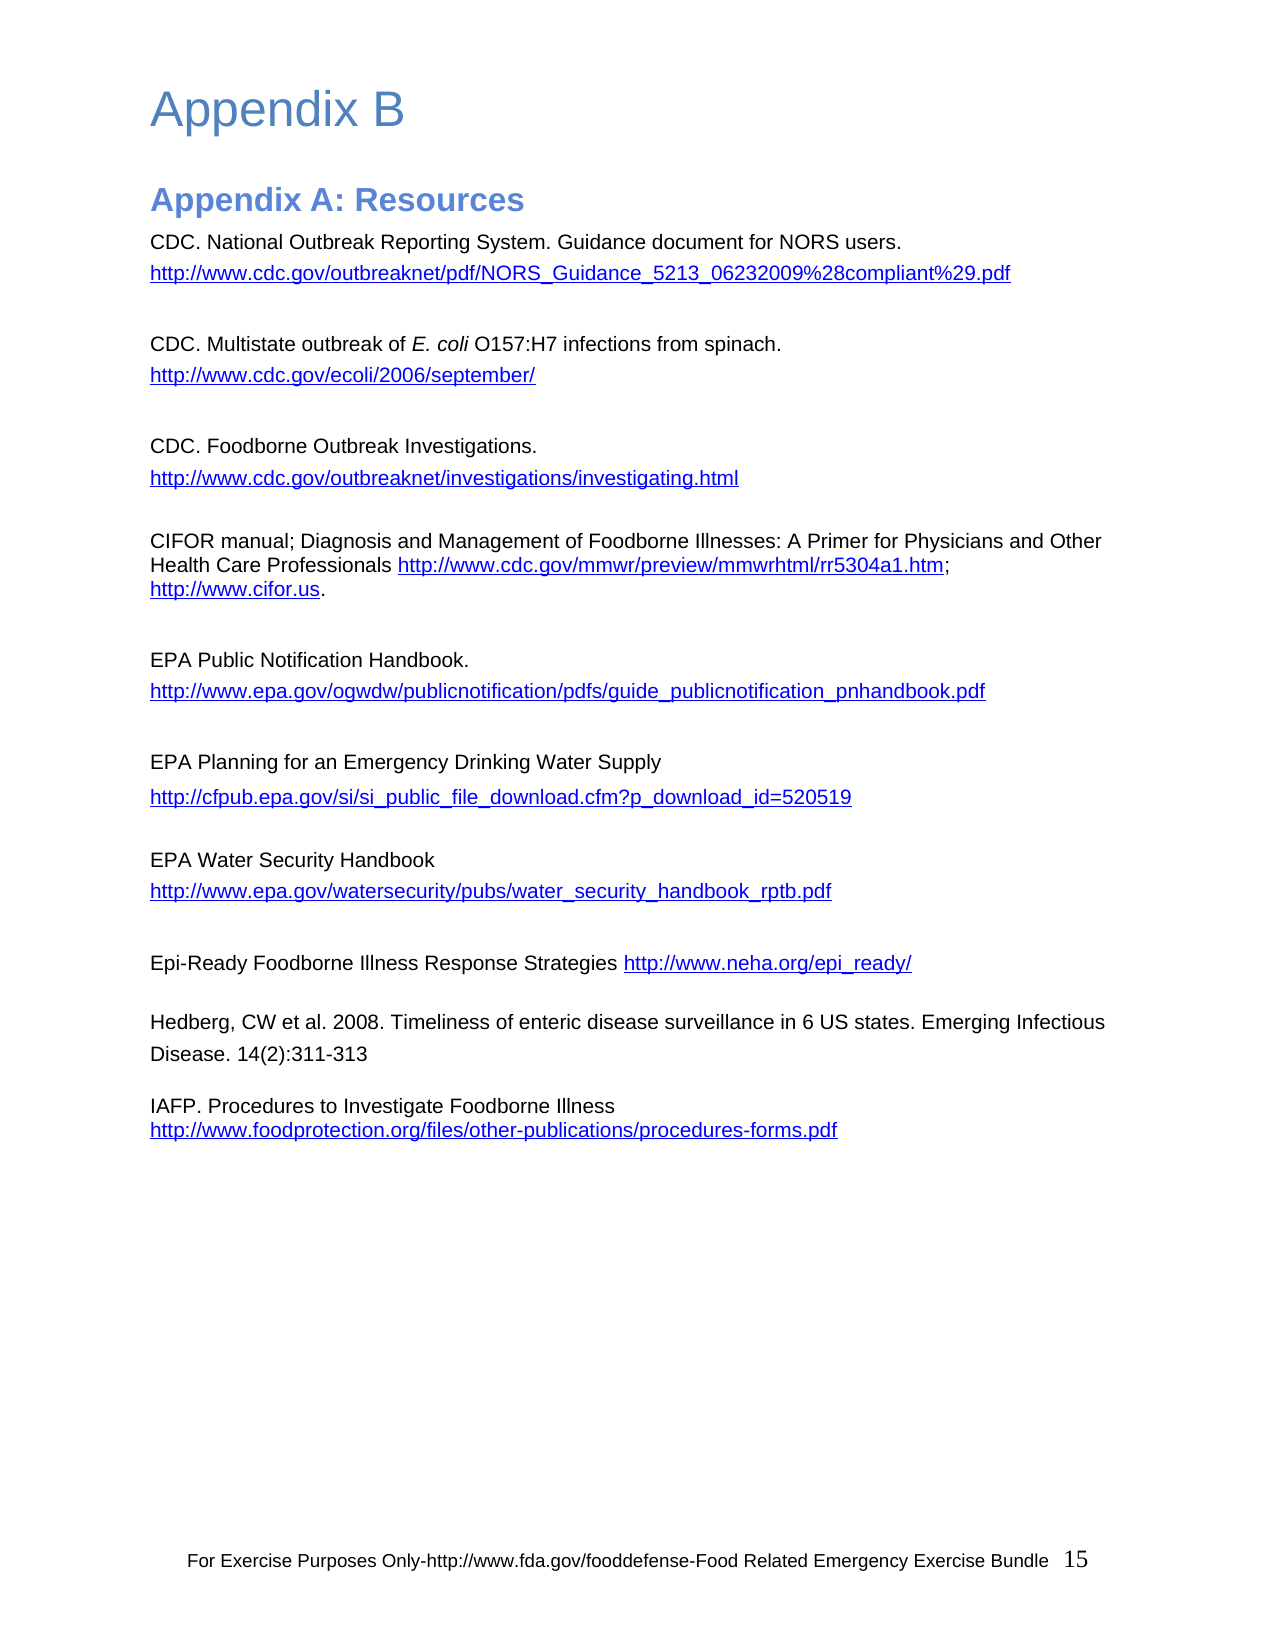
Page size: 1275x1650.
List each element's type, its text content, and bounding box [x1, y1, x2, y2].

text CDC. Multistate outbreak of E. coli O157:H7 infections from spinach. http://www.cdc.gov/ecoli/2006/september/ [150, 325, 1125, 387]
text EPA Water Security Handbook [150, 840, 1125, 872]
text http://www.epa.gov/watersecurity/pubs/water_security_handbook_rptb.pdf [150, 872, 1125, 903]
text Hedberg, CW et al. 2008. Timeliness of enteric disease surveillance in 6 US states. Emerging Infectious Disease. 14(2):311-313 [150, 1003, 1125, 1065]
text Epi-Ready Foodborne Illness Response Strategies http://www.neha.org/epi_ready/ [150, 951, 1125, 975]
text IAFP. Procedures to Investigate Foodborne Illness http://www.foodprotection.org/files/other-publications/procedures-forms.pdf [150, 1093, 1125, 1141]
subtitle Appendix A: Resources [150, 180, 1125, 218]
text CDC. Foodborne Outbreak Investigations. http://www.cdc.gov/outbreaknet/investigations/investigating.html [150, 427, 1125, 489]
text EPA Planning for an Emergency Drinking Water Supply [150, 742, 1125, 774]
text EPA Public Notification Handbook. http://www.epa.gov/ogwdw/publicnotification/pdfs/guide_publicnotification_pnhandbook.pdf [150, 640, 1125, 703]
text CIFOR manual; Diagnosis and Management of Foodborne Illnesses: A Primer for Physicians and Other Health Care Professionals http://www.cdc.gov/mmwr/preview/mmwrhtml/rr5304a1.htm; http://www.cifor.us. [150, 529, 1125, 601]
text http://cfpub.epa.gov/si/si_public_file_download.cfm?p_download_id=520519 [150, 778, 1125, 809]
text CDC. National Outbreak Reporting System. Guidance document for NORS users. http://www.cdc.gov/outbreaknet/pdf/NORS_Guidance_5213_06232009%28compliant%29.pdf [150, 223, 1125, 285]
